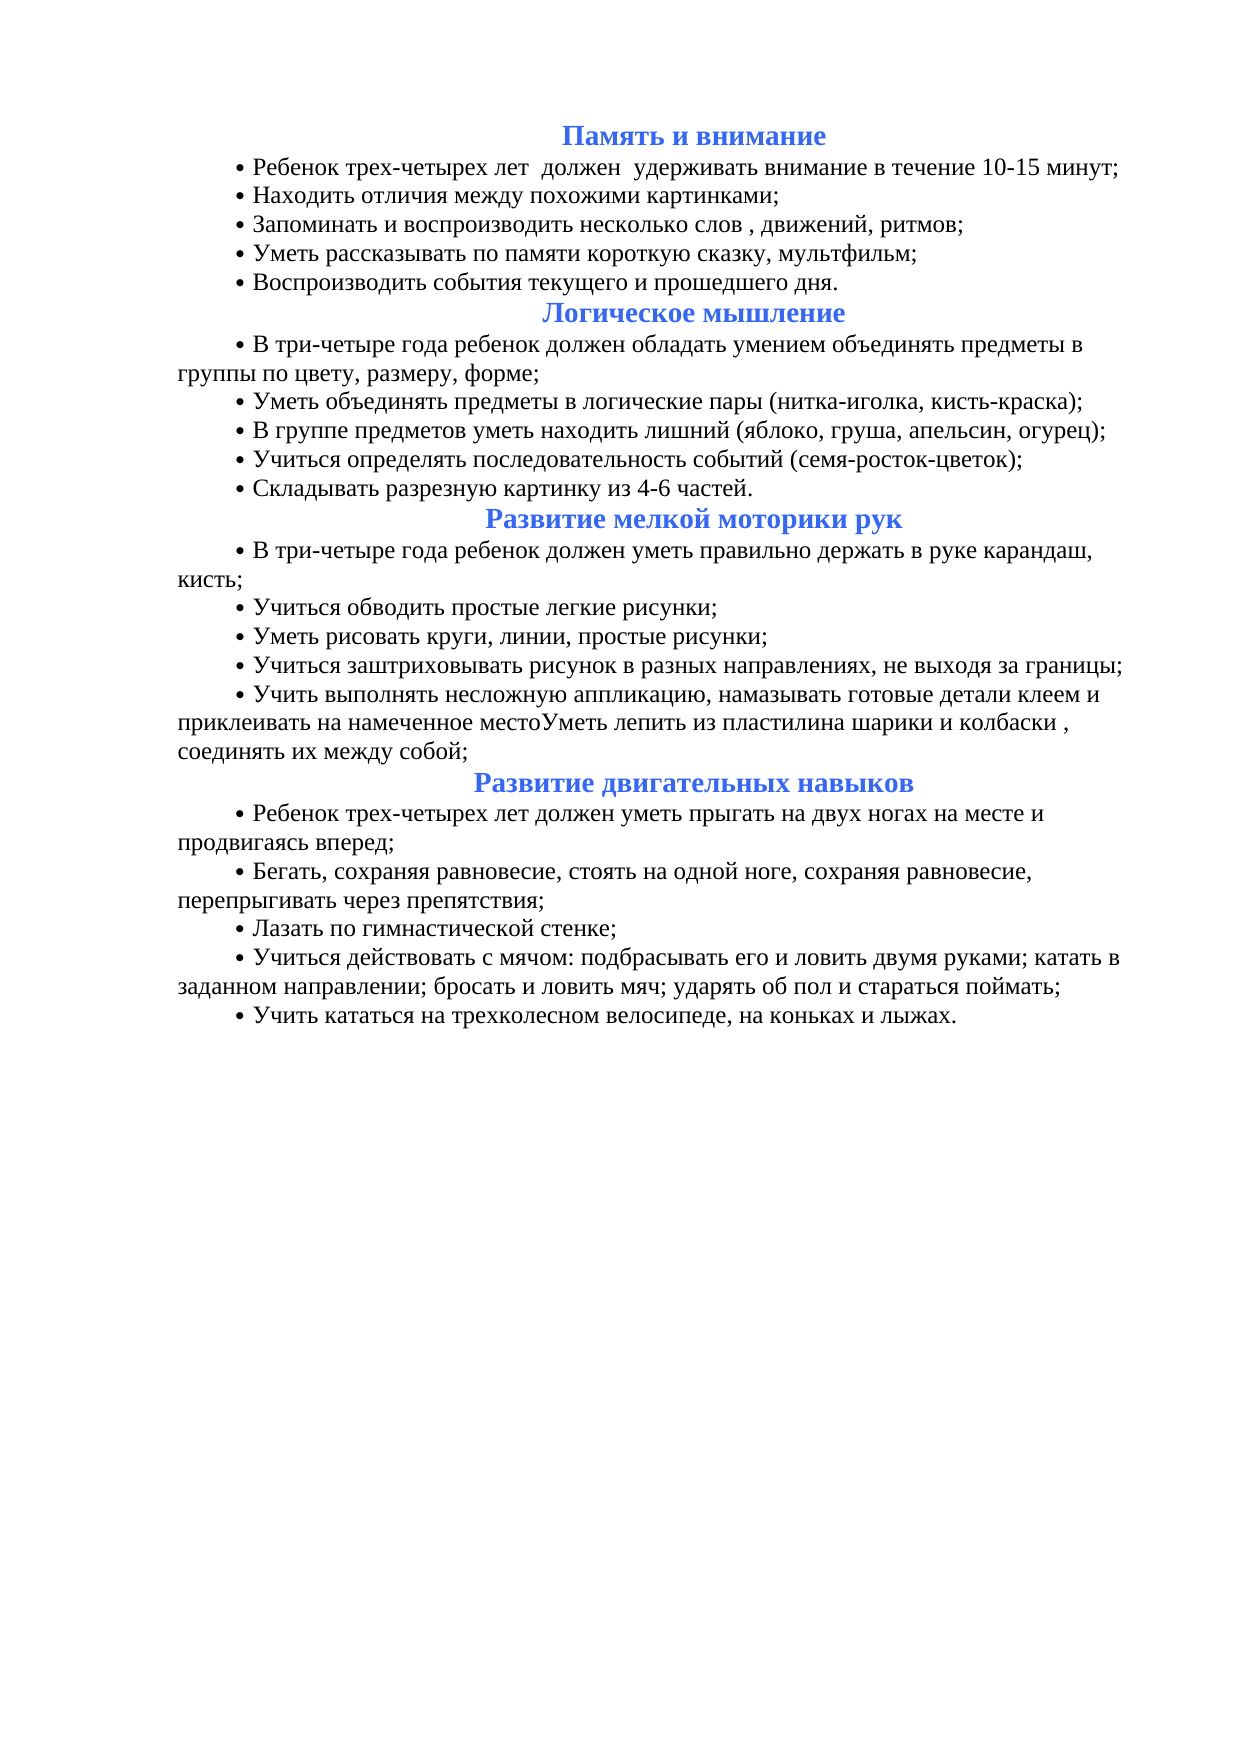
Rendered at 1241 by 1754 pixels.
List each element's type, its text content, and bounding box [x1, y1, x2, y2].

list Учиться обводить простые легкие рисунки; [177, 592, 1152, 621]
list Уметь объединять предметы в логические пары (нитка-иголка, кисть-краска); [177, 386, 1152, 415]
list Находить отличия между похожими картинками; [177, 180, 1152, 209]
list В три-четыре года ребенок должен обладать умением объединять предметы в группы по цвету, размеру, форме; [177, 329, 1152, 386]
list Учить кататься на трехколесном велосипеде, на коньках и лыжах. [177, 1000, 1152, 1028]
list Ребенок трех-четырех лет должен удерживать внимание в течение 10-15 минут; [177, 152, 1152, 180]
list Лазать по гимнастической стенке; [177, 913, 1152, 942]
list Учить выполнять несложную аппликацию, намазывать готовые детали клеем и приклеивать на намеченное местоУметь лепить из пластилина шарики и колбаски , соединять их между собой; [177, 679, 1152, 765]
list Учиться определять последовательность событий (семя-росток-цветок); [177, 444, 1152, 473]
text Развитие мелкой моторики рук [177, 501, 1152, 535]
list Учиться действовать с мячом: подбрасывать его и ловить двумя руками; катать в заданном направлении; бросать и ловить мяч; ударять об пол и стараться поймать; [177, 942, 1152, 1000]
text Развитие двигательных навыков [177, 765, 1152, 798]
list Бегать, сохраняя равновесие, стоять на одной ноге, сохраняя равновесие, перепрыгивать через препятствия; [177, 856, 1152, 913]
text Логическое мышление [177, 295, 1152, 329]
list Уметь рассказывать по памяти короткую сказку, мультфильм; [177, 238, 1152, 267]
list В три-четыре года ребенок должен уметь правильно держать в руке карандаш, кисть; [177, 535, 1152, 592]
list Воспроизводить события текущего и прошедшего дня. [177, 267, 1152, 295]
text Память и внимание [177, 118, 1152, 152]
list Учиться заштриховывать рисунок в разных направлениях, не выходя за границы; [177, 650, 1152, 679]
list Уметь рисовать круги, линии, простые рисунки; [177, 621, 1152, 650]
list Складывать разрезную картинку из 4-6 частей. [177, 473, 1152, 501]
list В группе предметов уметь находить лишний (яблоко, груша, апельсин, огурец); [177, 415, 1152, 444]
list Ребенок трех-четырех лет должен уметь прыгать на двух ногах на месте и продвигаясь вперед; [177, 798, 1152, 856]
list Запоминать и воспроизводить несколько слов , движений, ритмов; [177, 209, 1152, 238]
